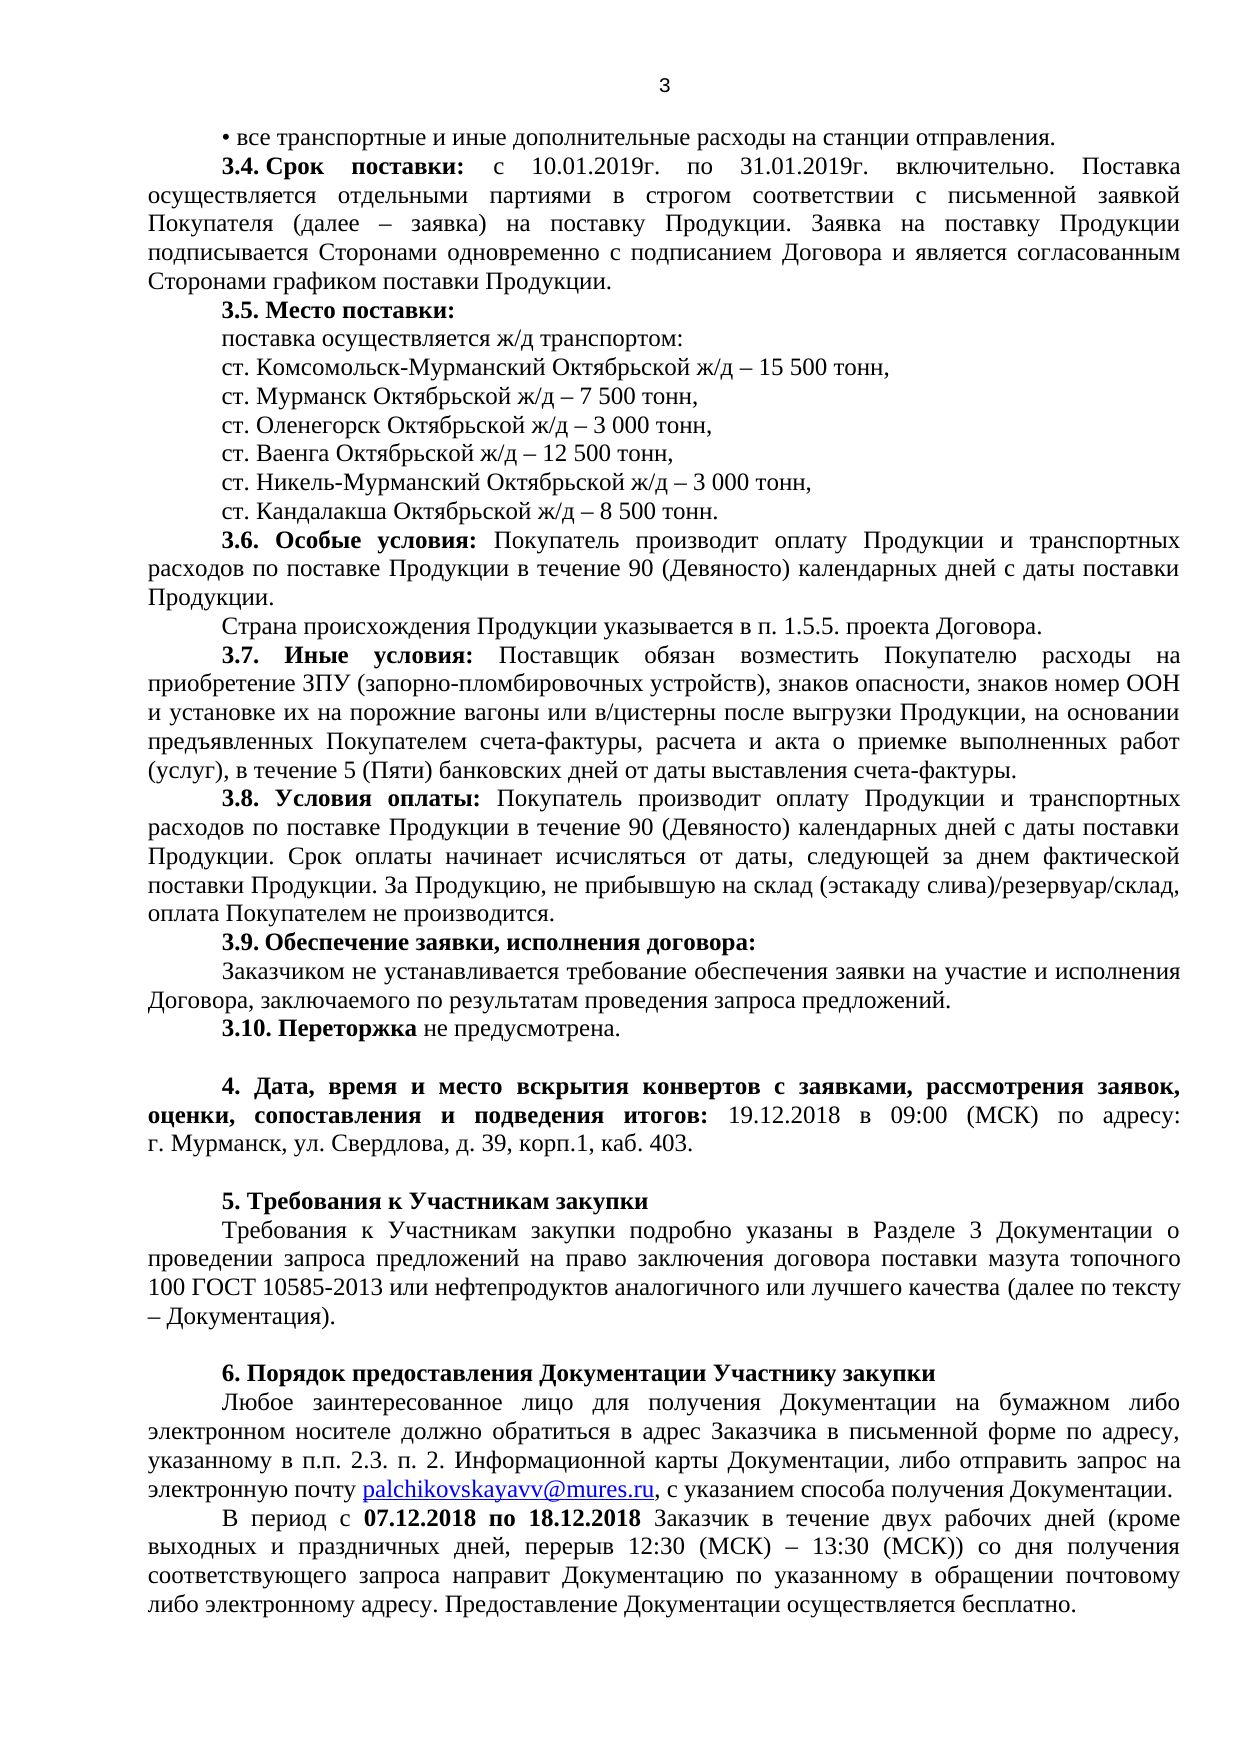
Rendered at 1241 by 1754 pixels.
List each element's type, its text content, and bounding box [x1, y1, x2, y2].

text В период с 07.12.2018 по 18.12.2018 Заказчик в течение двух рабочих дней (кроме выходных и праздничных дней, перерыв 12:30 (МСК) – 13:30 (МСК)) со дня получения соответствующего запроса направит Документацию по указанному в обращении почтовому либо электронному адресу. Предоставление Документации осуществляется бесплатно. [148, 1503, 1181, 1618]
text 4. Дата, время и место вскрытия конвертов с заявками, рассмотрения заявок, оценки, сопоставления и подведения итогов: 19.12.2018 в 09:00 (МСК) по адресу: г. Мурманск, ул. Свердлова, д. 39, корп.1, каб. 403. [148, 1071, 1181, 1157]
text Страна происхождения Продукции указывается в п. 1.5.5. проекта Договора. [148, 611, 1181, 640]
text 3.9. Обеспечение заявки, исполнения договора: [148, 927, 1181, 956]
text 5. Требования к Участникам закупки [148, 1186, 1181, 1215]
text ст. Мурманск Октябрьской ж/д – 7 500 тонн, [148, 381, 1181, 410]
text ст. Кандалакша Октябрьской ж/д – 8 500 тонн. [148, 496, 1181, 525]
text поставка осуществляется ж/д транспортом: [148, 323, 1181, 352]
text Требования к Участникам закупки подробно указаны в Разделе 3 Документации о проведении запроса предложений на право заключения договора поставки мазута топочного 100 ГОСТ 10585-2013 или нефтепродуктов аналогичного или лучшего качества (далее по тексту – Документация). [148, 1215, 1181, 1330]
text • все транспортные и иные дополнительные расходы на станции отправления. [148, 122, 1181, 151]
text 3.5. Место поставки: [148, 295, 1181, 323]
text 3.4. Срок поставки: с 10.01.2019г. по 31.01.2019г. включительно. Поставка осуществляется отдельными партиями в строгом соответствии с письменной заявкой Покупателя (далее – заявка) на поставку Продукции. Заявка на поставку Продукции подписывается Сторонами одновременно с подписанием Договора и является согласованным Сторонами графиком поставки Продукции. [148, 151, 1181, 295]
text ст. Никель-Мурманский Октябрьской ж/д – 3 000 тонн, [148, 467, 1181, 496]
text 6. Порядок предоставления Документации Участнику закупки [148, 1358, 1181, 1387]
text ст. Комсомольск-Мурманский Октябрьской ж/д – 15 500 тонн, [148, 352, 1181, 381]
text ст. Оленегорск Октябрьской ж/д – 3 000 тонн, [148, 410, 1181, 438]
text Любое заинтересованное лицо для получения Документации на бумажном либо электронном носителе должно обратиться в адрес Заказчика в письменной форме по адресу, указанному в п.п. 2.3. п. 2. Информационной карты Документации, либо отправить запрос на электронную почту palchikovskayavv@mures.ru, с указанием способа получения Документации. [148, 1387, 1181, 1503]
text 3.8. Условия оплаты: Покупатель производит оплату Продукции и транспортных расходов по поставке Продукции в течение 90 (Девяносто) календарных дней с даты поставки Продукции. Срок оплаты начинает исчисляться от даты, следующей за днем фактической поставки Продукции. За Продукцию, не прибывшую на склад (эстакаду слива)/резервуар/склад, оплата Покупателем не производится. [148, 783, 1181, 927]
text 3.7. Иные условия: Поставщик обязан возместить Покупателю расходы на приобретение ЗПУ (запорно-пломбировочных устройств), знаков опасности, знаков номер ООН и установке их на порожние вагоны или в/цистерны после выгрузки Продукции, на основании предъявленных Покупателем счета-фактуры, расчета и акта о приемке выполненных работ (услуг), в течение 5 (Пяти) банковских дней от даты выставления счета-фактуры. [148, 640, 1181, 783]
text Заказчиком не устанавливается требование обеспечения заявки на участие и исполнения Договора, заключаемого по результатам проведения запроса предложений. [148, 956, 1181, 1013]
text ст. Ваенга Октябрьской ж/д – 12 500 тонн, [148, 438, 1181, 467]
text 3.10. Переторжка не предусмотрена. [148, 1013, 1181, 1042]
text 3.6. Особые условия: Покупатель производит оплату Продукции и транспортных расходов по поставке Продукции в течение 90 (Девяносто) календарных дней с даты поставки Продукции. [148, 525, 1181, 611]
